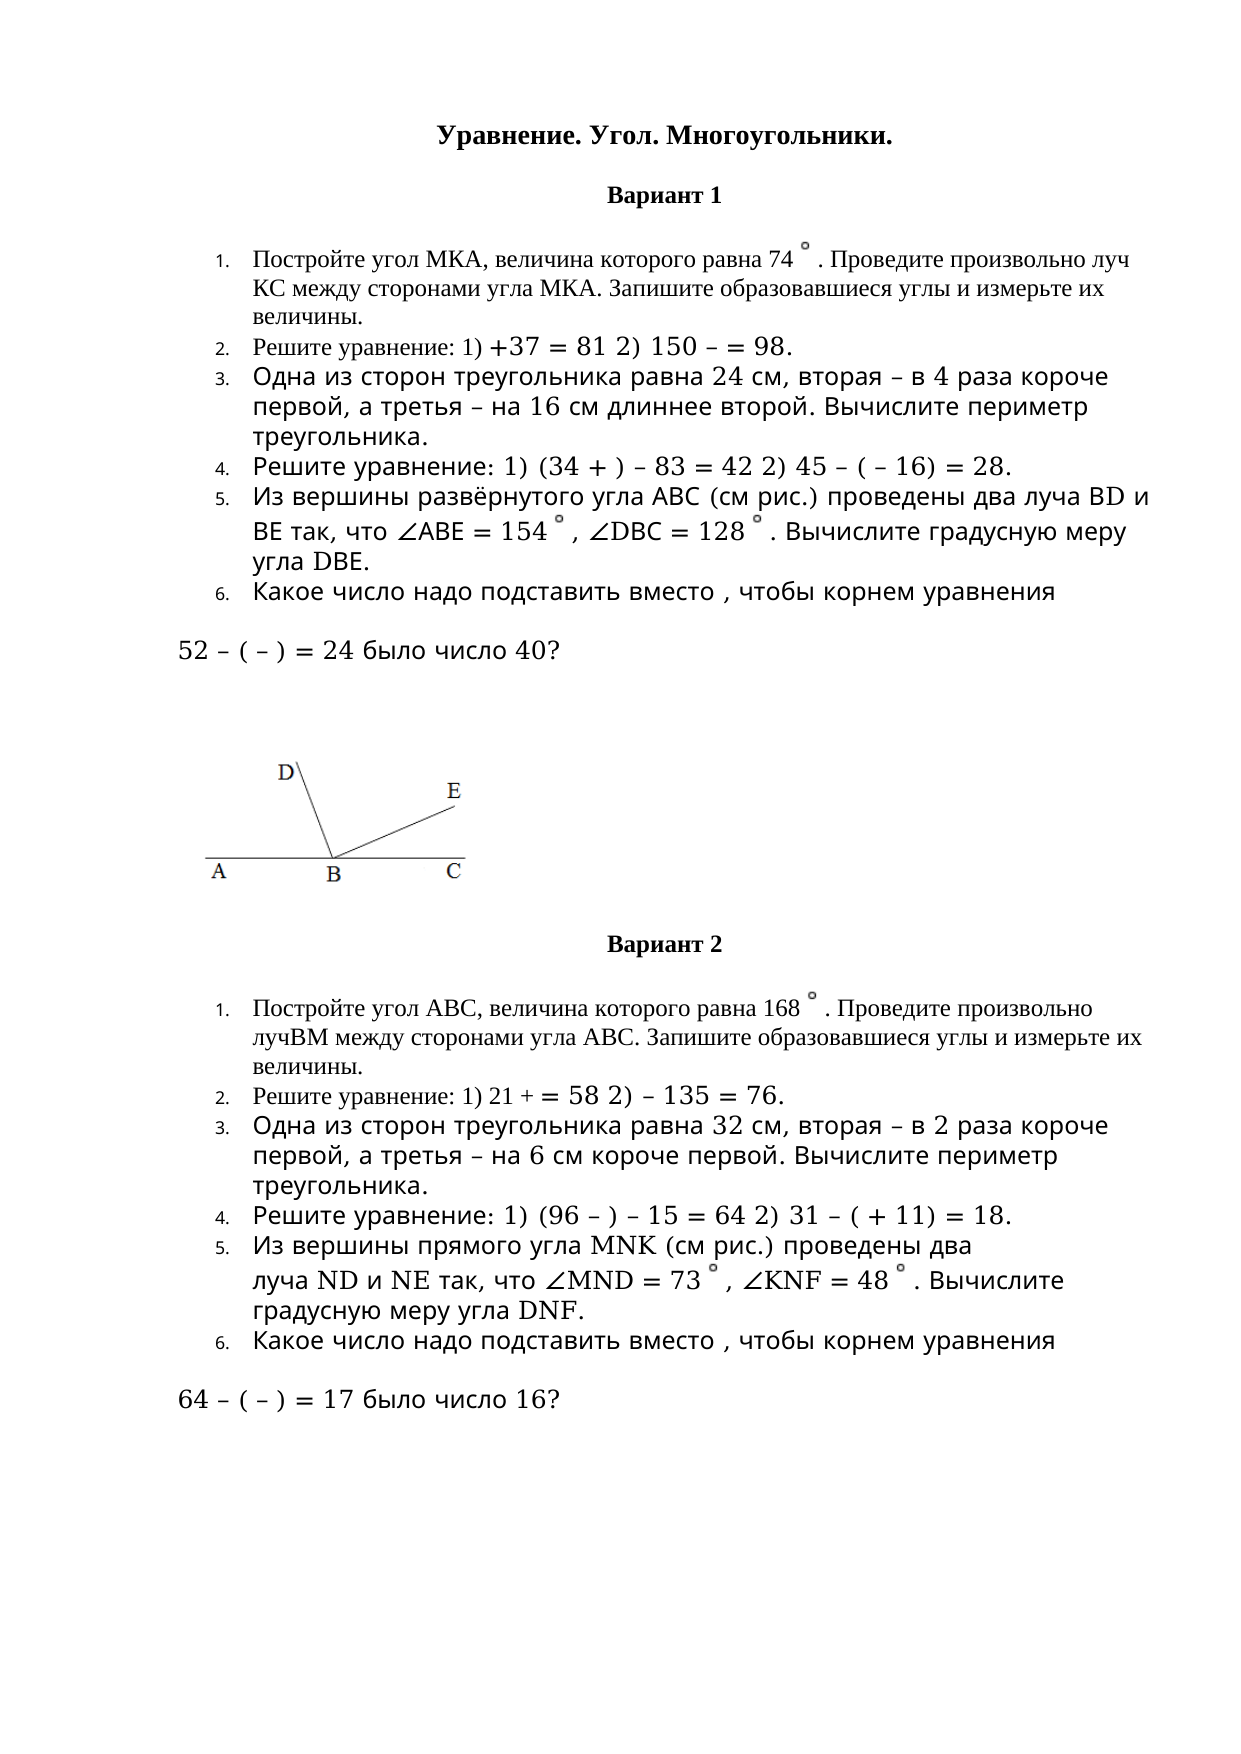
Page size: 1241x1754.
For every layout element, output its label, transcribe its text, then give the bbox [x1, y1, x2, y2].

text Уравнение. Угол. Многоугольники. [177, 118, 1152, 151]
list Одна из сторон треугольника равна 32 см, вторая – в 2 раза короче первой, а третья – на 6 см короче первой. Вычислите периметр треугольника. [215, 1110, 1152, 1200]
list Какое число надо подставить вместо , чтобы корнем уравнения [215, 575, 1152, 605]
list Из вершины прямого угла MNK (см рис.) проведены два луча ND и NE так, что ∠MND = 73, ∠KNF = 48. Вычислите градусную меру угла DNF. [215, 1230, 1152, 1325]
list Постройте угол МКА, величина которого равна 74. Проведите произвольно луч КС между сторонами угла МКА. Запишите образовавшиеся углы и измерьте их величины. [215, 238, 1152, 330]
list Постройте угол ABC, величина которого равна 168. Проведите произвольно лучBM между сторонами угла ABC. Запишите образовавшиеся углы и измерьте их величины. [215, 987, 1152, 1080]
list Решите уравнение: 1) +37 = 81 2) 150 – = 98. [215, 330, 1152, 360]
picture [547, 510, 572, 541]
picture [177, 693, 555, 901]
picture [889, 1260, 913, 1290]
picture [800, 987, 825, 1017]
text Вариант 1 [177, 180, 1152, 208]
picture [793, 237, 818, 268]
list Одна из сторон треугольника равна 24 см, вторая – в 4 раза короче первой, а третья – на 16 см длиннее второй. Вычислите периметр треугольника. [215, 360, 1152, 450]
text 52 – ( – ) = 24 было число 40? [177, 634, 1152, 664]
list Какое число надо подставить вместо , чтобы корнем уравнения [215, 1325, 1152, 1355]
text Вариант 2 [177, 929, 1152, 958]
picture [745, 510, 770, 541]
text 64 – ( – ) = 17 было число 16? [177, 1384, 1152, 1414]
list Решите уравнение: 1) (96 – ) – 15 = 64 2) 31 – ( + 11) = 18. [215, 1200, 1152, 1230]
list Решите уравнение: 1) (34 + ) – 83 = 42 2) 45 – ( – 16) = 28. [215, 450, 1152, 480]
picture [701, 1260, 725, 1290]
list Решите уравнение: 1) 21 + = 58 2) – 135 = 76. [215, 1080, 1152, 1110]
list Из вершины развёрнутого угла АВС (см рис.) проведены два луча ВD и ВЕ так, что ∠АВЕ = 154, ∠DВС = 128. Вычислите градусную меру угла DВЕ. [215, 480, 1152, 575]
